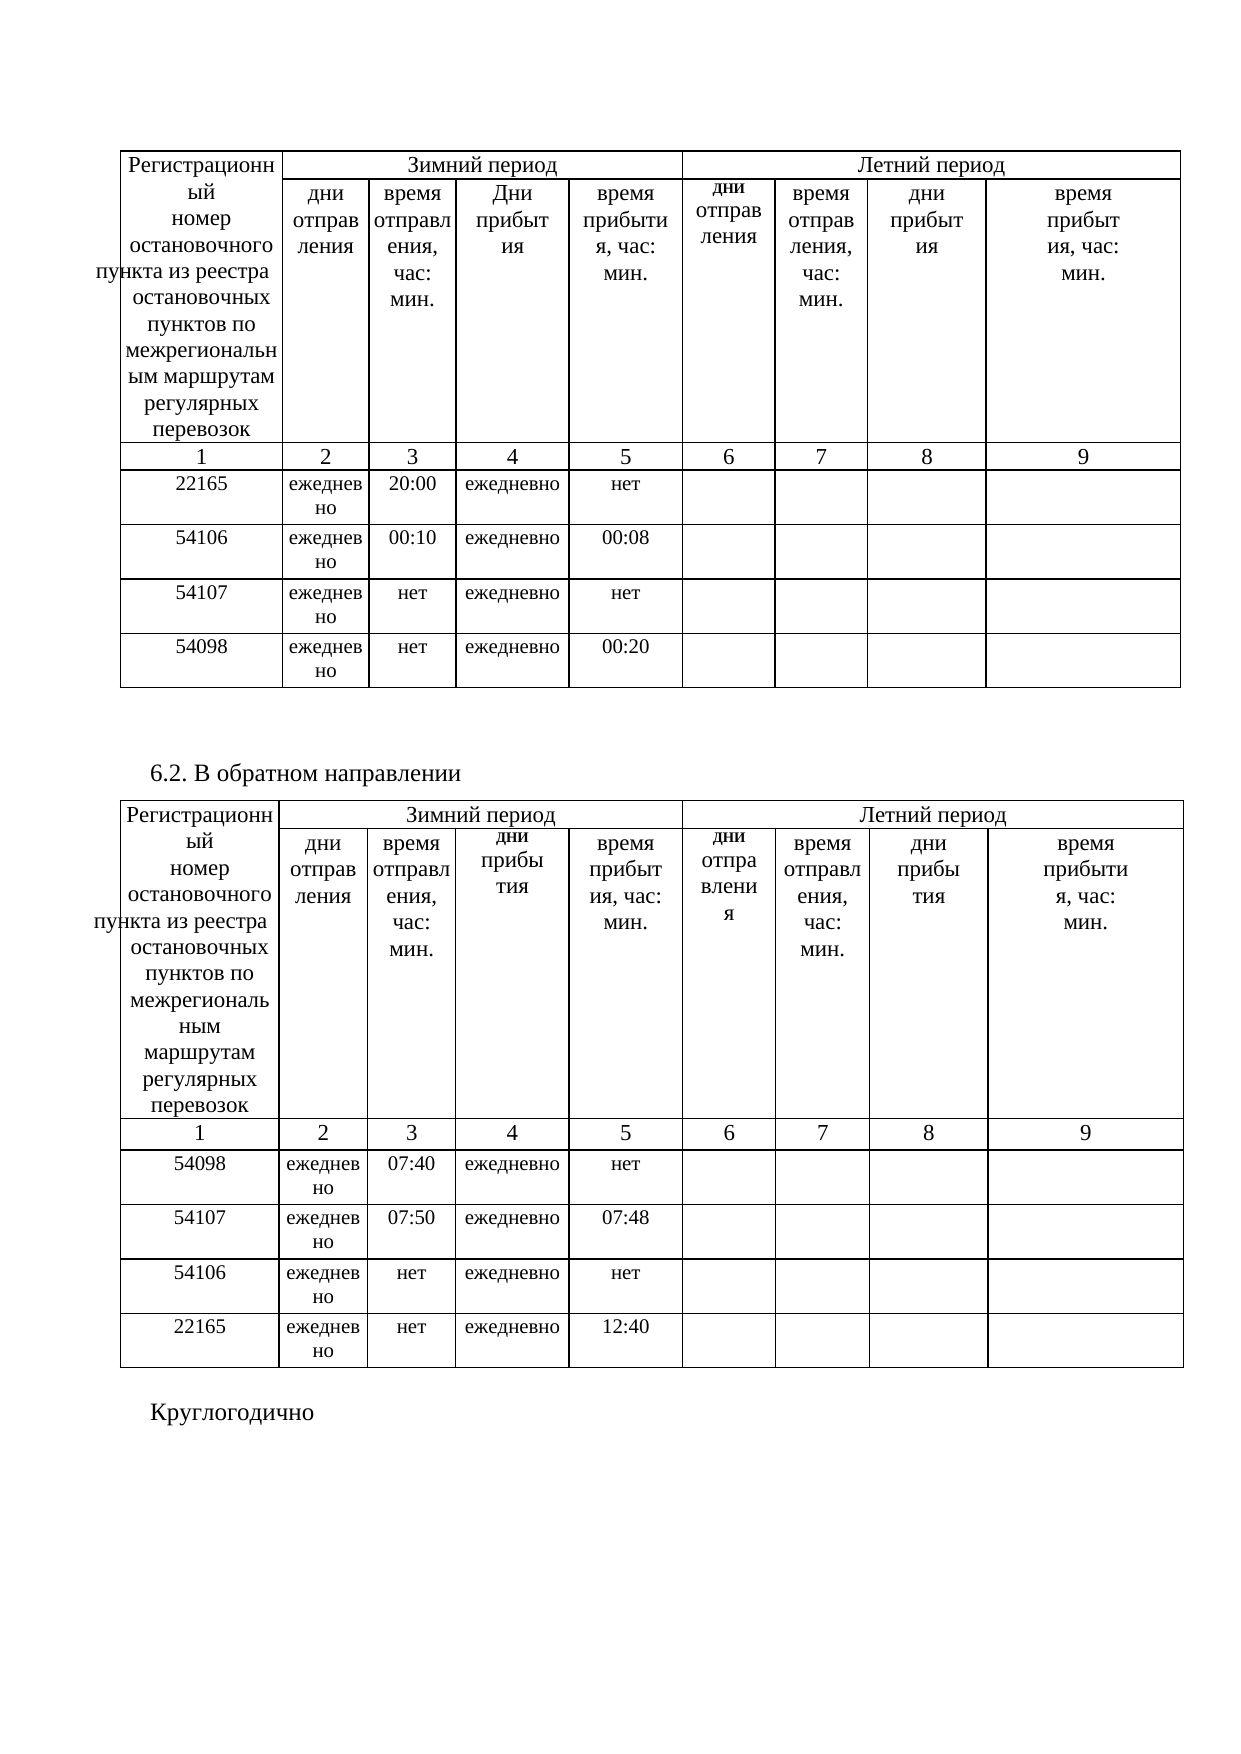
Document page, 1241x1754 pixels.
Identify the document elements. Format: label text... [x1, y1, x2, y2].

table_cell 20:00 [370, 471, 455, 524]
table_cell 6 [683, 443, 774, 469]
table_cell 22165 [121, 471, 282, 524]
table_cell 07:48 [570, 1205, 682, 1258]
table_cell [683, 580, 774, 632]
text Круглогодично [150, 1397, 1090, 1426]
table_cell 5 [570, 443, 682, 469]
table_cell [989, 1151, 1183, 1204]
table_cell 8 [868, 443, 985, 469]
table_cell ежедневно [283, 471, 368, 524]
table_cell 4 [456, 1119, 568, 1149]
table_cell нет [570, 471, 682, 524]
table_cell ежедневно [456, 1314, 568, 1367]
table_cell дни прибыт ия [868, 180, 985, 441]
table_cell [776, 1151, 869, 1204]
table_cell нет [570, 1260, 682, 1312]
text 6.2. В обратном направлении [150, 758, 1090, 787]
table_cell ежедневно [457, 580, 568, 632]
table_cell [868, 525, 985, 578]
table_cell [868, 580, 985, 632]
table_cell 6 [683, 1119, 775, 1149]
table_cell [987, 634, 1180, 687]
table_cell [776, 1205, 869, 1258]
table_cell [989, 1205, 1183, 1258]
table_cell [870, 1205, 987, 1258]
table_cell 00:10 [370, 525, 455, 578]
table_cell [683, 1205, 775, 1258]
table_cell нет [370, 580, 455, 632]
table_cell 54107 [121, 580, 282, 632]
table_cell ежедневно [280, 1151, 367, 1204]
table_cell 4 [457, 443, 568, 469]
table_cell 54098 [121, 634, 282, 687]
table_cell 22165 [121, 1314, 278, 1367]
table_cell время прибыт ия, час: мин. [987, 180, 1180, 441]
table_cell 54098 [121, 1151, 278, 1204]
table_cell ежедневно [280, 1314, 367, 1367]
table_cell 9 [987, 443, 1180, 469]
table_header Зимний период [283, 152, 682, 178]
table_cell [683, 1260, 775, 1312]
table_cell [989, 1314, 1183, 1367]
table_cell ДНИ отправ ления [683, 180, 774, 441]
table_cell [776, 634, 867, 687]
table_cell дни отправ ления [280, 829, 367, 1117]
table_cell 00:20 [570, 634, 682, 687]
table_cell [987, 525, 1180, 578]
table_cell [987, 580, 1180, 632]
table_header Летний период [683, 801, 1183, 828]
table_cell ежедневно [283, 634, 368, 687]
table_cell дни отправ ления [283, 180, 368, 441]
table_cell нет [570, 580, 682, 632]
table_cell [776, 525, 867, 578]
table_cell нет [570, 1151, 682, 1204]
table_cell время прибыти я, час: мин. [570, 180, 682, 441]
table_cell нет [368, 1260, 455, 1312]
table_cell ДНИ прибы тия [456, 829, 568, 1117]
table_cell 8 [870, 1119, 987, 1149]
table_cell ежедневно [457, 525, 568, 578]
table_cell 54107 [121, 1205, 278, 1258]
table_cell 7 [776, 1119, 869, 1149]
table_cell 5 [570, 1119, 682, 1149]
table_cell ежедневно [280, 1260, 367, 1312]
table_cell ежедневно [456, 1205, 568, 1258]
table_cell время отправ ления, час: мин. [776, 180, 867, 441]
table_cell [987, 471, 1180, 524]
table_cell 2 [280, 1119, 367, 1149]
table_cell 7 [776, 443, 867, 469]
table_cell [989, 1260, 1183, 1312]
table_cell 07:40 [368, 1151, 455, 1204]
table_cell [870, 1260, 987, 1312]
table_cell [683, 471, 774, 524]
table_cell [868, 471, 985, 524]
table_cell нет [368, 1314, 455, 1367]
table_cell 1 [121, 443, 282, 469]
table_cell [776, 1260, 869, 1312]
table_cell нет [370, 634, 455, 687]
table_cell ежедневно [283, 525, 368, 578]
table_cell время отправл ения, час: мин. [368, 829, 455, 1117]
table_header Летний период [683, 152, 1180, 178]
table_cell [683, 1151, 775, 1204]
table_header Регистрационный номер остановочного пункта из реестра остановочных пунктов по межрегиональным маршрутам регулярных перевозок [121, 152, 282, 441]
table_cell ежедневно [457, 634, 568, 687]
table_cell время отправл ения, час: мин. [370, 180, 455, 441]
table_cell 54106 [121, 525, 282, 578]
table_cell [776, 580, 867, 632]
table_cell [683, 1314, 775, 1367]
table_cell 07:50 [368, 1205, 455, 1258]
table_cell ежедневно [283, 580, 368, 632]
table_cell [776, 471, 867, 524]
table_cell 12:40 [570, 1314, 682, 1367]
table_cell 54106 [121, 1260, 278, 1312]
table_cell ежедневно [456, 1260, 568, 1312]
table_cell [870, 1151, 987, 1204]
table_cell ежедневно [456, 1151, 568, 1204]
table_cell Дни прибыт ия [457, 180, 568, 441]
table_cell [683, 525, 774, 578]
table_cell 2 [283, 443, 368, 469]
table_cell 00:08 [570, 525, 682, 578]
table_cell ДНИ отпра влени я [683, 829, 775, 1117]
table_cell [868, 634, 985, 687]
table_cell дни прибы тия [870, 829, 987, 1117]
table_cell 9 [989, 1119, 1183, 1149]
table_header Зимний период [280, 801, 682, 828]
table_cell [870, 1314, 987, 1367]
table_cell время прибыти я, час: мин. [989, 829, 1183, 1117]
table_cell 3 [368, 1119, 455, 1149]
table_cell ежедневно [457, 471, 568, 524]
table_cell ежедневно [280, 1205, 367, 1258]
table_cell время отправл ения, час: мин. [776, 829, 869, 1117]
table_header Регистрационный номер остановочного пункта из реестра остановочных пунктов по межрегиональным маршрутам регулярных перевозок [121, 801, 278, 1117]
table_cell 3 [370, 443, 455, 469]
table_cell время прибыт ия, час: мин. [570, 829, 682, 1117]
table_cell 1 [121, 1119, 278, 1149]
table_cell [776, 1314, 869, 1367]
table_cell [683, 634, 774, 687]
